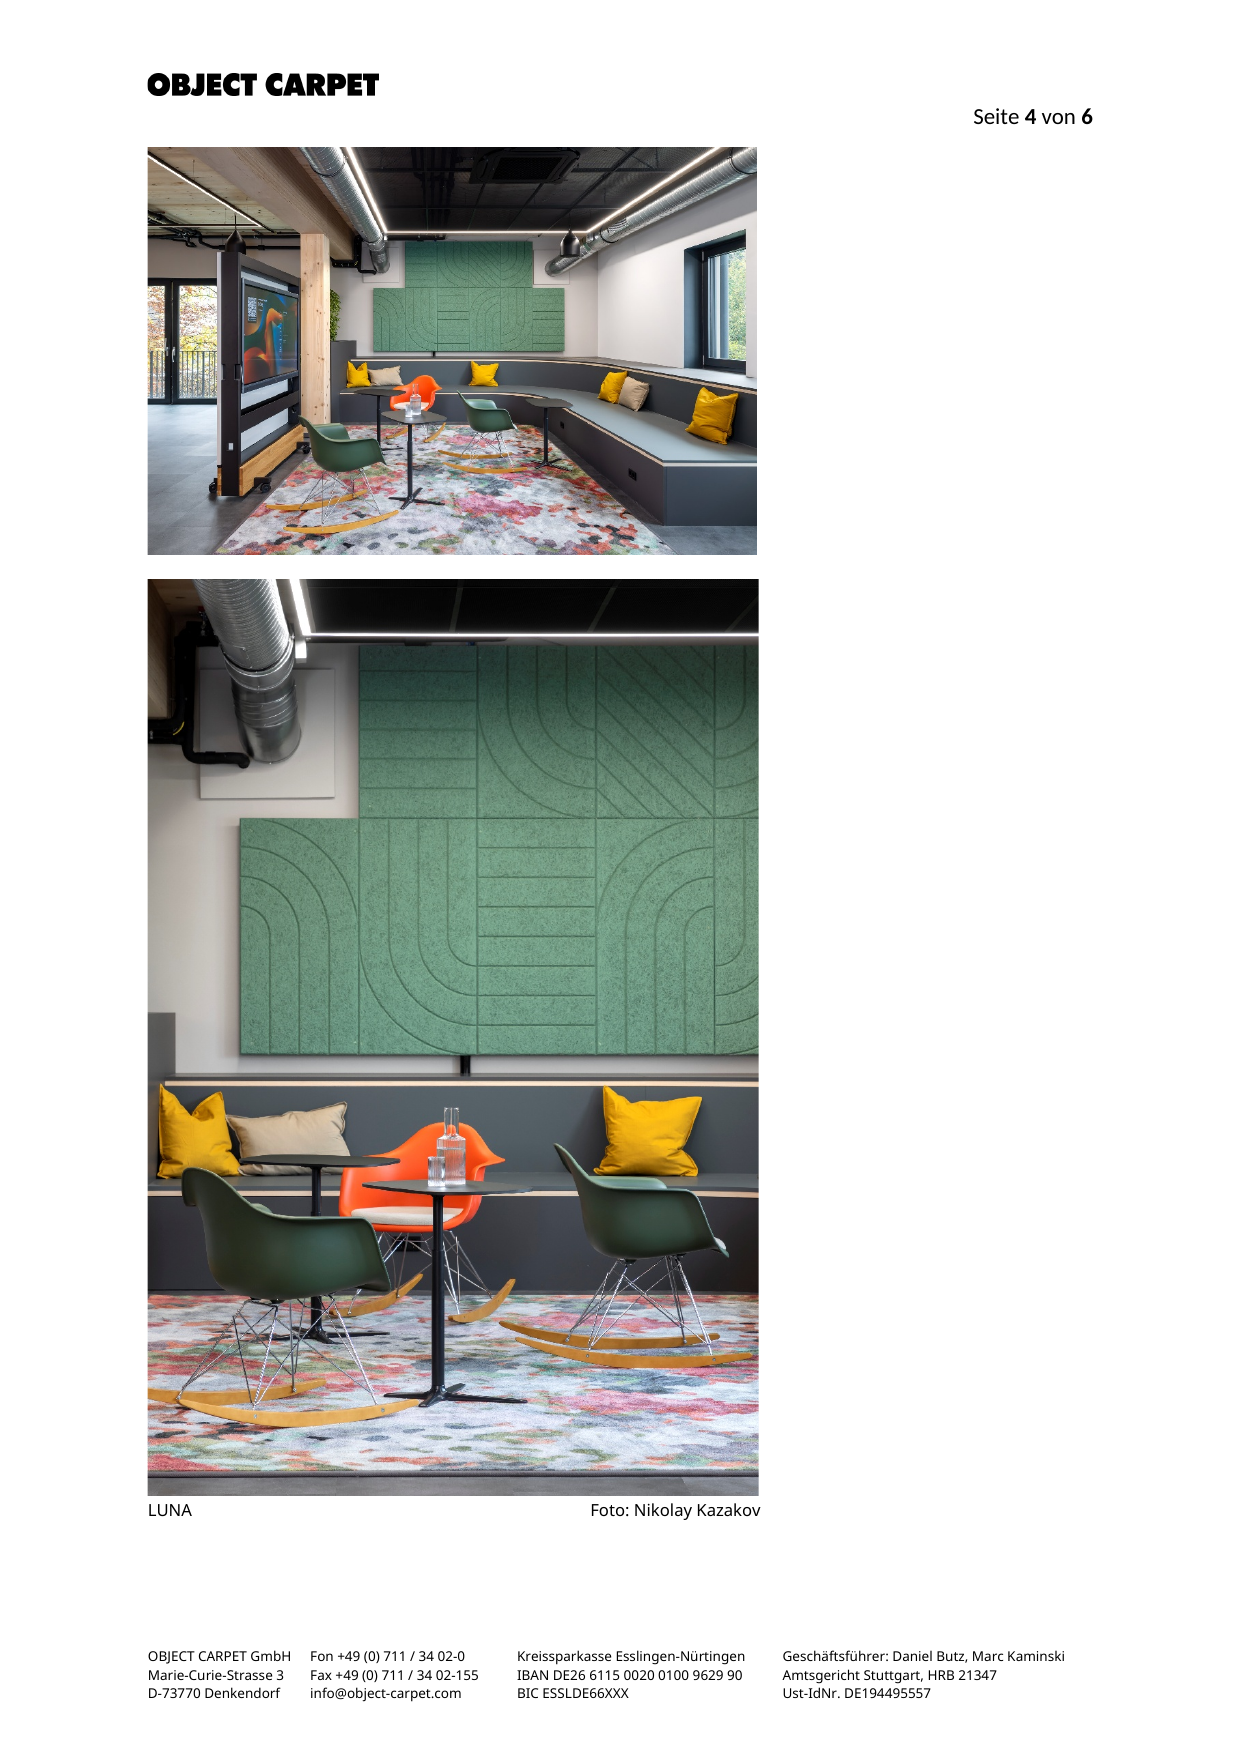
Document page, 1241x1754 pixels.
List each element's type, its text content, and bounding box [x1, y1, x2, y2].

picture [147, 73, 379, 96]
picture [147, 147, 757, 555]
picture [147, 579, 759, 1496]
